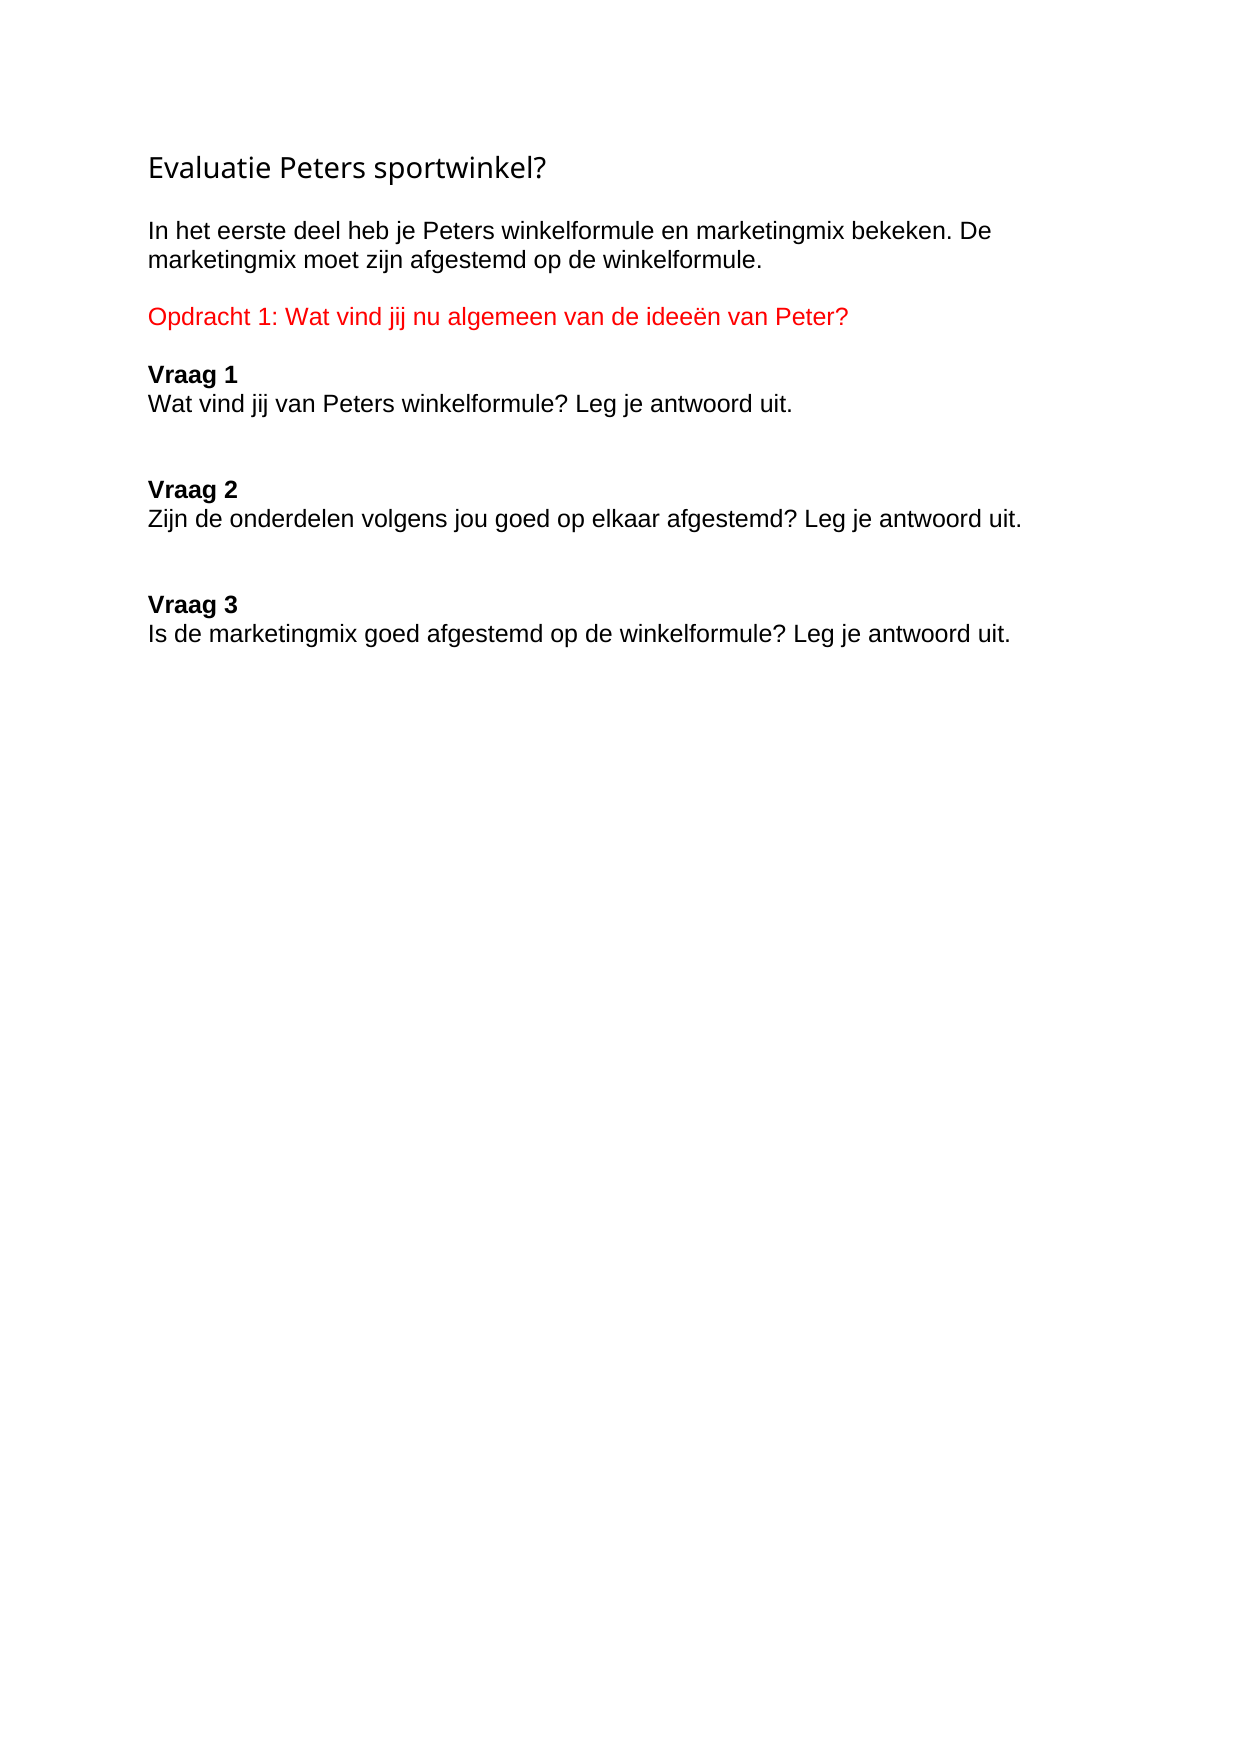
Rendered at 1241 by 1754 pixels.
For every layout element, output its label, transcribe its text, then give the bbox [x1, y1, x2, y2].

text Vraag 3 [148, 590, 1093, 618]
text Vraag 1 [148, 360, 1093, 388]
text Evaluatie Peters sportwinkel? [148, 148, 1093, 187]
text Opdracht 1: Wat vind jij nu algemeen van de ideeën van Peter? [148, 302, 1093, 331]
text Zijn de onderdelen volgens jou goed op elkaar afgestemd? Leg je antwoord uit. [148, 503, 1093, 532]
text In het eerste deel heb je Peters winkelformule en marketingmix bekeken. De marketingmix moet zijn afgestemd op de winkelformule. [148, 216, 1093, 273]
text Wat vind jij van Peters winkelformule? Leg je antwoord uit. [148, 388, 1093, 417]
text Is de marketingmix goed afgestemd op de winkelformule? Leg je antwoord uit. [148, 618, 1093, 647]
text Vraag 2 [148, 475, 1093, 503]
